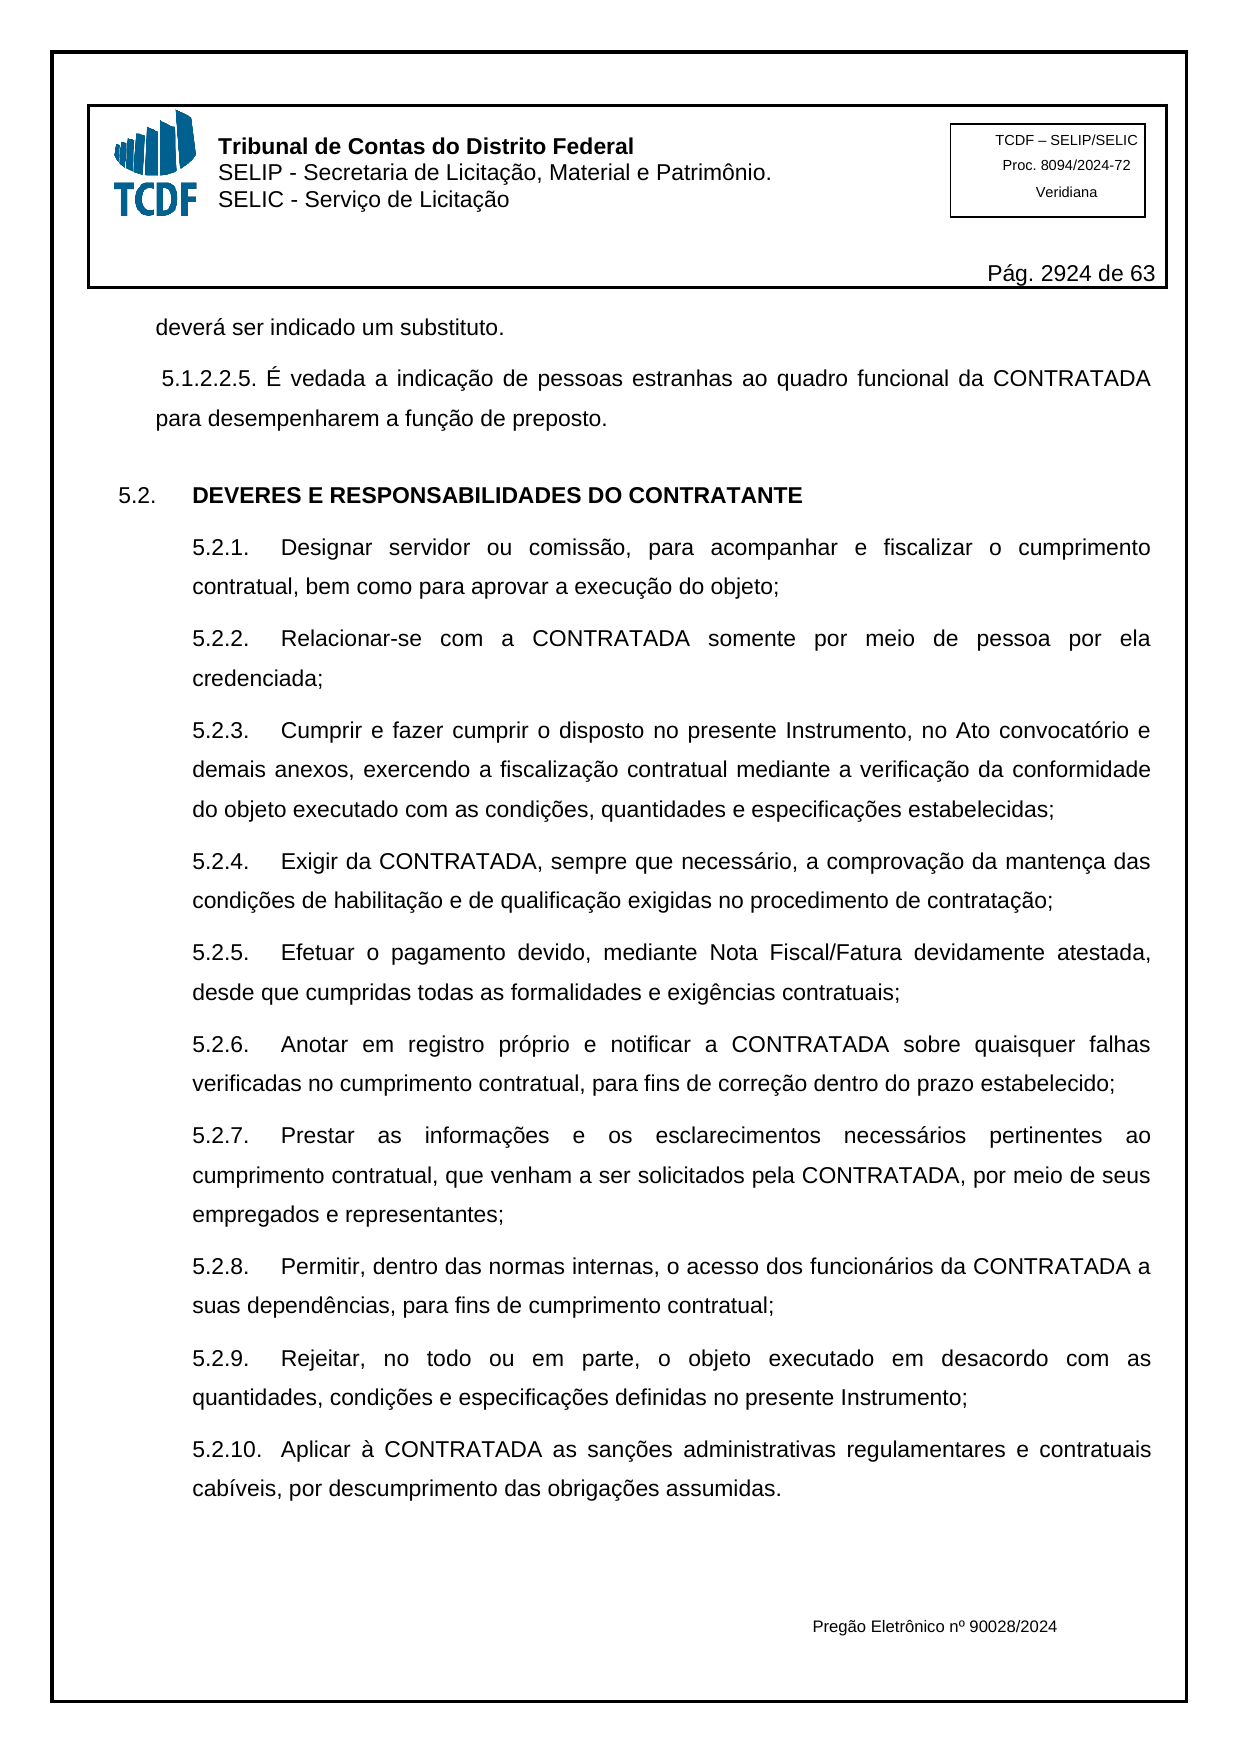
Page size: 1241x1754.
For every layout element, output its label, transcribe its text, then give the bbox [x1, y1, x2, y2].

list É vedada a indicação de pessoas estranhas ao quadro funcional da CONTRATADA para desempenharem a função de preposto. [155, 365, 1152, 431]
list Aplicar à CONTRATADA as sanções administrativas regulamentares e contratuais cabíveis, por descumprimento das obrigações assumidas. [192, 1436, 1152, 1502]
list DEVERES E RESPONSABILIDADES DO CONTRATANTE [118, 482, 1152, 508]
list Relacionar-se com a CONTRATADA somente por meio de pessoa por ela credenciada; [192, 625, 1152, 691]
list Cumprir e fazer cumprir o disposto no presente Instrumento, no Ato convocatório e demais anexos, exercendo a fiscalização contratual mediante a verificação da conformidade do objeto executado com as condições, quantidades e especificações estabelecidas; [192, 717, 1152, 822]
list Anotar em registro próprio e notificar a CONTRATADA sobre quaisquer falhas verificadas no cumprimento contratual, para fins de correção dentro do prazo estabelecido; [192, 1031, 1152, 1096]
list Efetuar o pagamento devido, mediante Nota Fiscal/Fatura devidamente atestada, desde que cumpridas todas as formalidades e exigências contratuais; [192, 939, 1152, 1005]
picture [99, 107, 211, 218]
list Prestar as informações e os esclarecimentos necessários pertinentes ao cumprimento contratual, que venham a ser solicitados pela CONTRATADA, por meio de seus empregados e representantes; [192, 1122, 1152, 1227]
list Permitir, dentro das normas internas, o acesso dos funcionários da CONTRATADA a suas dependências, para fins de cumprimento contratual; [192, 1253, 1152, 1319]
list Rejeitar, no todo ou em parte, o objeto executado em desacordo com as quantidades, condições e especificações definidas no presente Instrumento; [192, 1344, 1152, 1410]
list Exigir da CONTRATADA, sempre que necessário, a comprovação da mantença das condições de habilitação e de qualificação exigidas no procedimento de contratação; [192, 848, 1152, 913]
list Designar servidor ou comissão, para acompanhar e fiscalizar o cumprimento contratual, bem como para aprovar a execução do objeto; [192, 534, 1152, 600]
list Para evitar que o CONTRATANTE fique eventualmente sem acesso ao preposto, deverá ser indicado um substituto. [155, 313, 1152, 340]
